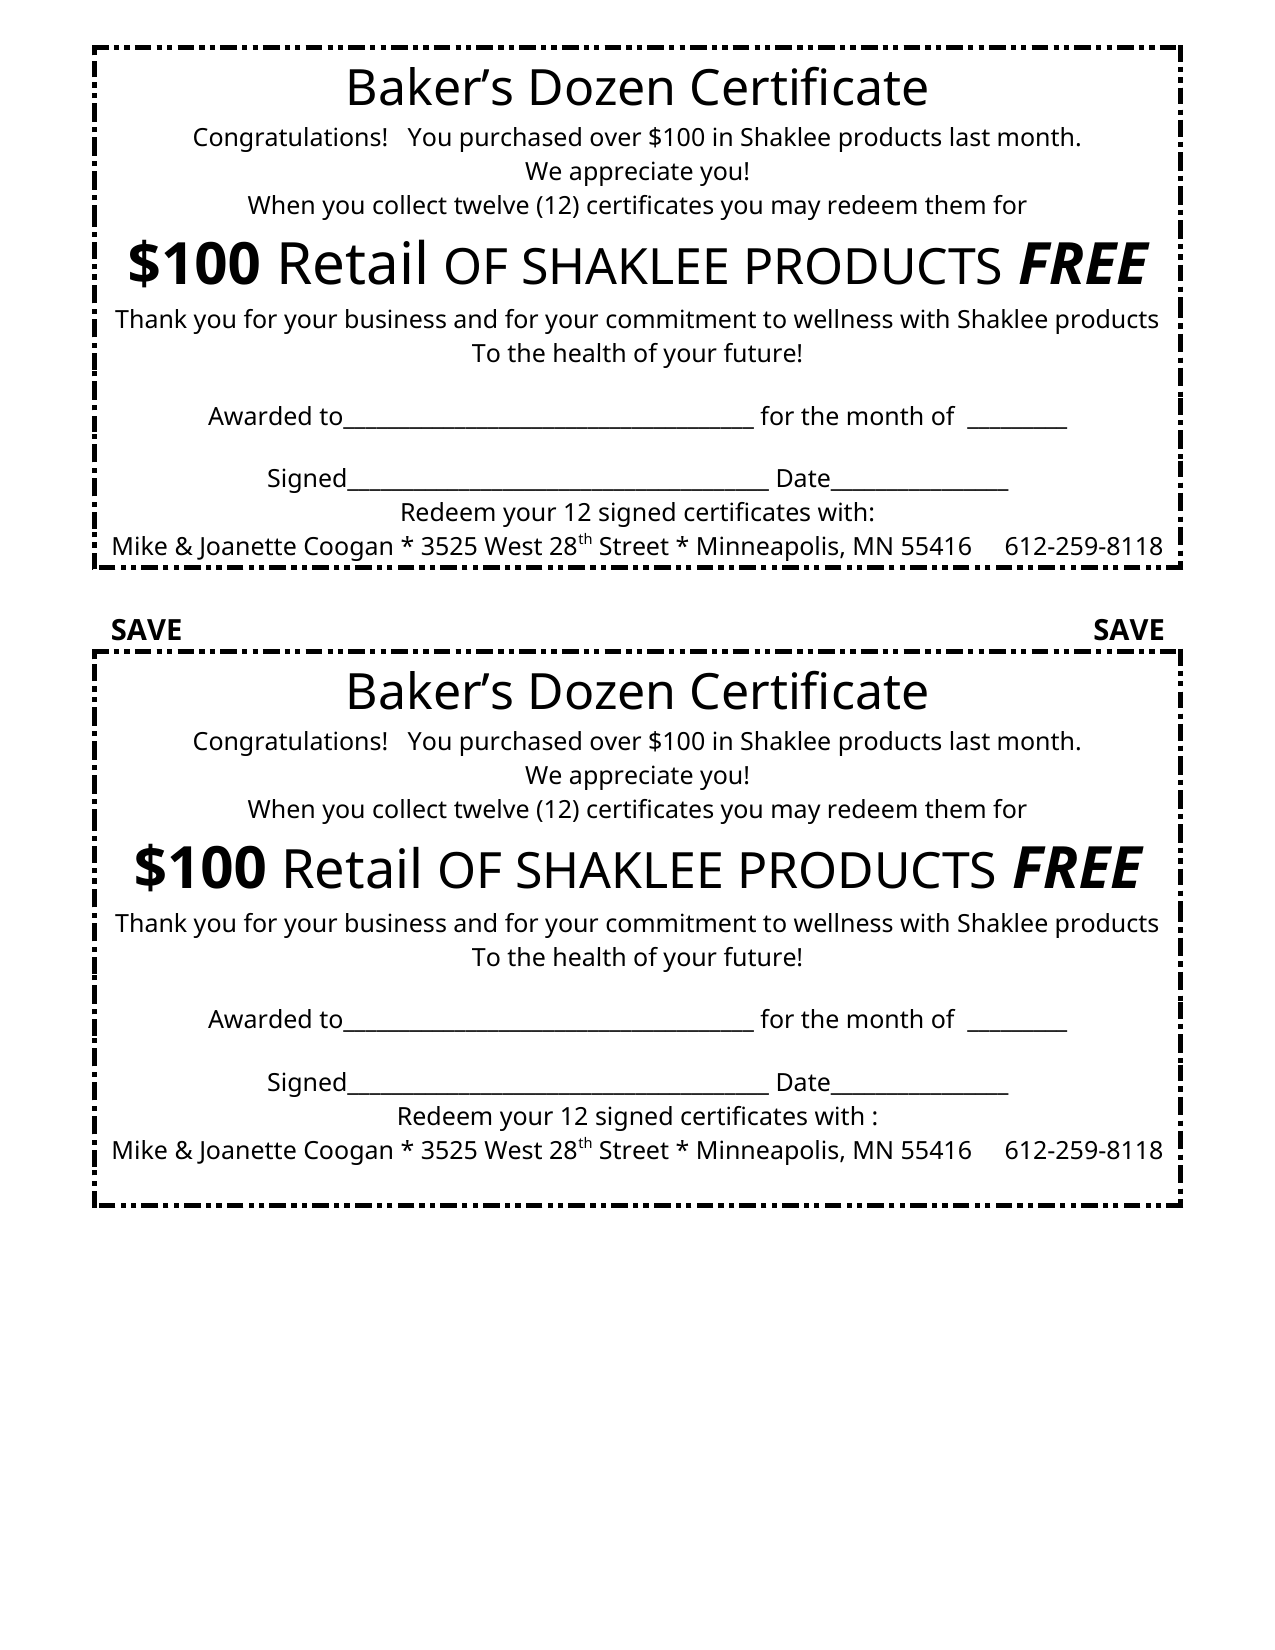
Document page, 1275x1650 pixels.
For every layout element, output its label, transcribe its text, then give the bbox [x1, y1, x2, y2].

text Thank you for your business and for your commitment to wellness with Shaklee products [105, 906, 1170, 939]
text To the health of your future! [105, 336, 1170, 370]
text When you collect twelve (12) certificates you may redeem them for [105, 188, 1170, 222]
text Mike & Joanette Coogan * 3525 West 28th Street * Minneapolis, MN 55416 612-259-8118 [105, 1133, 1170, 1167]
text When you collect twelve (12) certificates you may redeem them for [105, 792, 1170, 826]
text $100 Retail OF SHAKLEE PRODUCTS FREE [105, 826, 1170, 906]
text Baker’s Dozen Certificate [92, 649, 1183, 724]
text $100 Retail OF SHAKLEE PRODUCTS FREE [105, 222, 1170, 302]
text Awarded to_____________________________________ for the month of _________ [105, 1002, 1170, 1036]
text Signed______________________________________ Date________________ [105, 1064, 1170, 1099]
text Signed______________________________________ Date________________ [105, 461, 1170, 495]
text Thank you for your business and for your commitment to wellness with Shaklee products [105, 302, 1170, 336]
text Awarded to_____________________________________ for the month of _________ [105, 398, 1170, 432]
text We appreciate you! [105, 154, 1170, 188]
text Congratulations! You purchased over $100 in Shaklee products last month. [105, 724, 1170, 758]
text To the health of your future! [105, 939, 1170, 974]
text Redeem your 12 signed certificates with: [105, 495, 1170, 522]
text Redeem your 12 signed certificates with : [105, 1099, 1170, 1133]
text SAVE SAVE [105, 609, 1170, 649]
text Mike & Joanette Coogan * 3525 West 28th Street * Minneapolis, MN 55416 612-259-8118 [92, 522, 1183, 569]
text Baker’s Dozen Certificate [92, 45, 1183, 120]
text Congratulations! You purchased over $100 in Shaklee products last month. [105, 120, 1170, 154]
text We appreciate you! [105, 758, 1170, 792]
